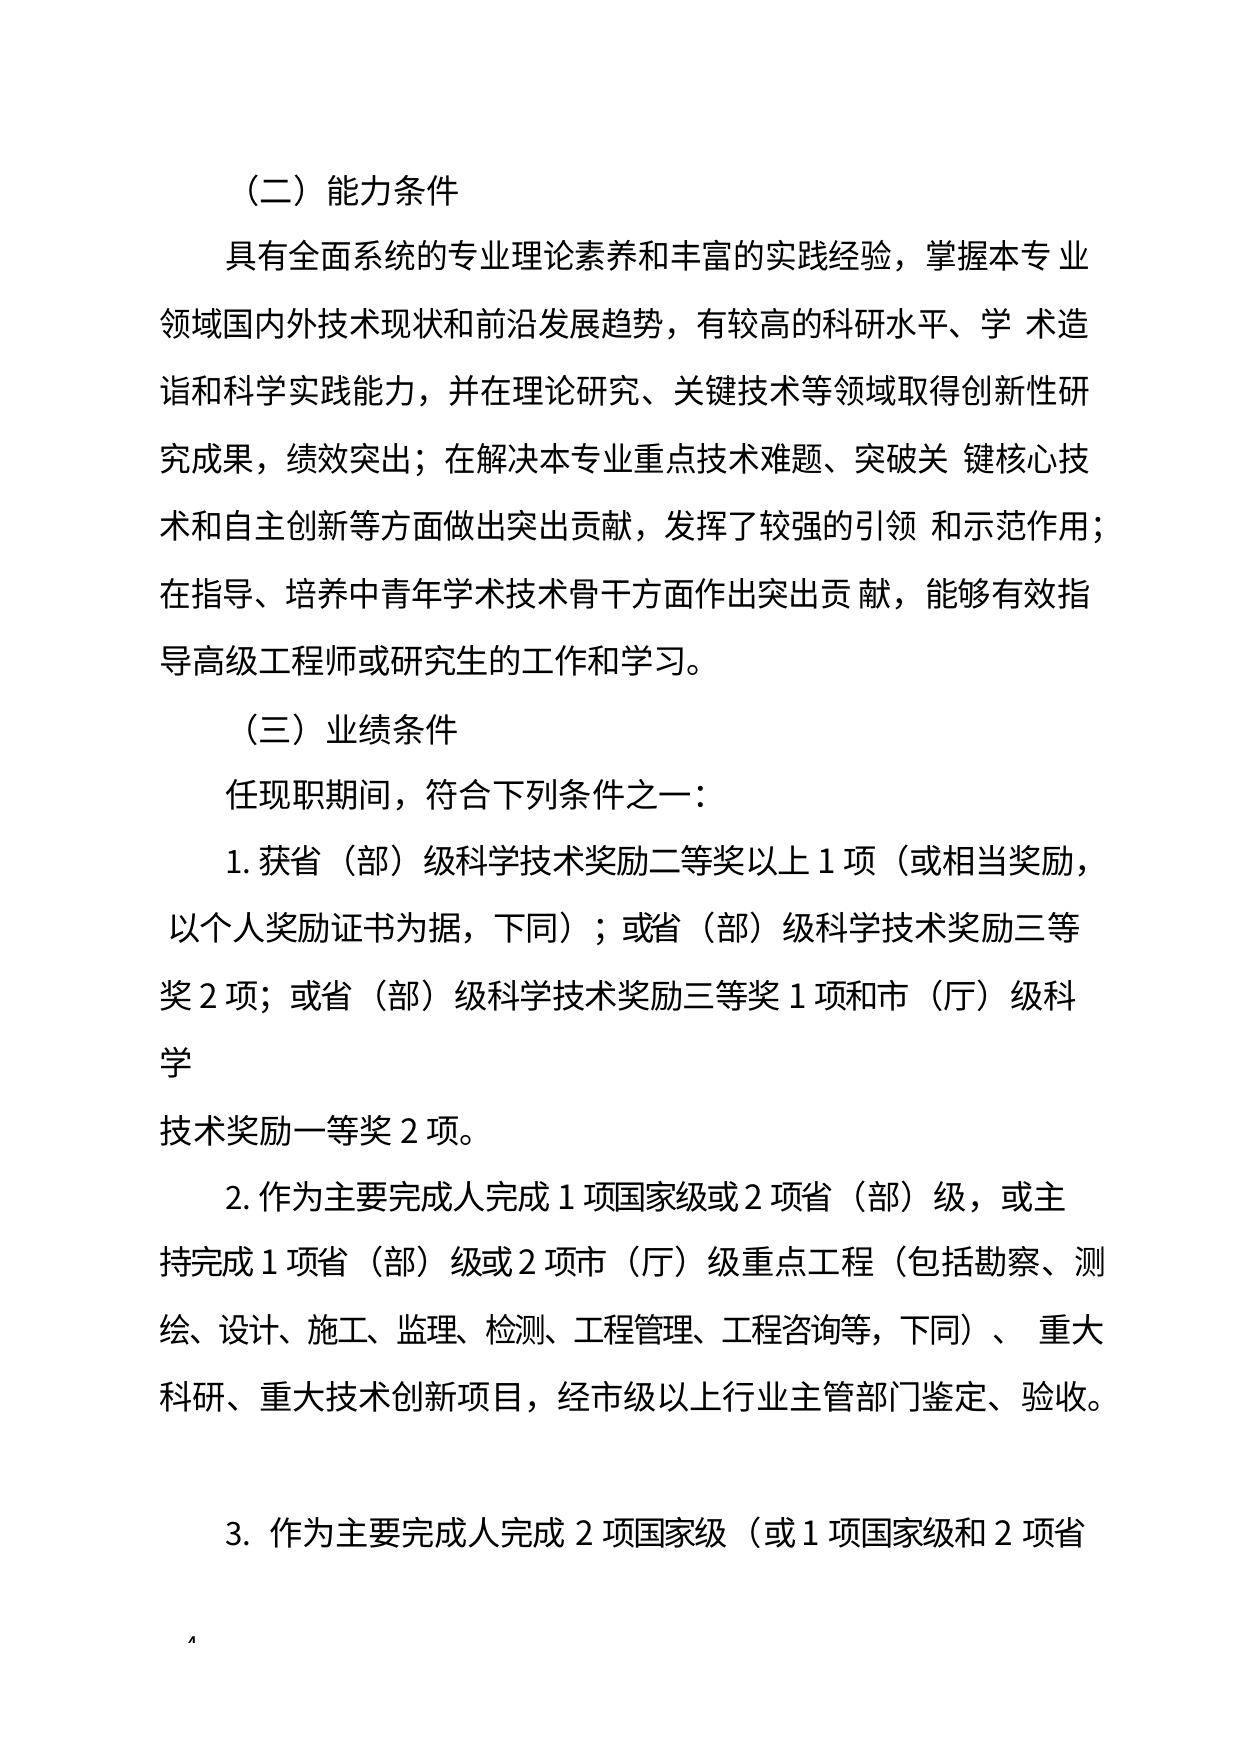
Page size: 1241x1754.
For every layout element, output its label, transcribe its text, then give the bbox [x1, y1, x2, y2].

text 技术奖励一等奖 2 项。 [159, 1105, 1117, 1153]
list 获省（部）级科学技术奖励二等奖以上 1 项（或相当奖励， 以个人奖励证书为据，下同）；或省（部）级科学技术奖励三等奖2 项；或省（部）级科学技术奖励三等奖 1 项和市（厅）级科学 [159, 834, 1106, 1085]
text （三）业绩条件 [225, 703, 1117, 752]
text 任现职期间，符合下列条件之一： [225, 769, 1117, 817]
list 作为主要完成人完成 1 项国家级或 2 项省（部）级，或主 [225, 1171, 1117, 1219]
text （二）能力条件 [226, 164, 1117, 213]
text 具有全面系统的专业理论素养和丰富的实践经验，掌握本专 业领域国内外技术现状和前沿发展趋势，有较高的科研水平、学 术造诣和科学实践能力，并在理论研究、关键技术等领域取得创新性研究成果，绩效突出；在解决本专业重点技术难题、突破关 键核心技术和自主创新等方面做出突出贡献，发挥了较强的引领 和示范作用；在指导、培养中青年学术技术骨干方面作出突出贡 献，能够有效指导高级工程师或研究生的工作和学习。 [159, 230, 1090, 683]
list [159, 1507, 1090, 1555]
text 持完成 1 项省（部）级或 2 项市（厅）级重点工程（包括勘察、测绘、设计、施工、监理、检测、工程管理、工程咨询等，下同）、 重大科研、重大技术创新项目，经市级以上行业主管部门鉴定、验收。 [159, 1236, 1106, 1487]
